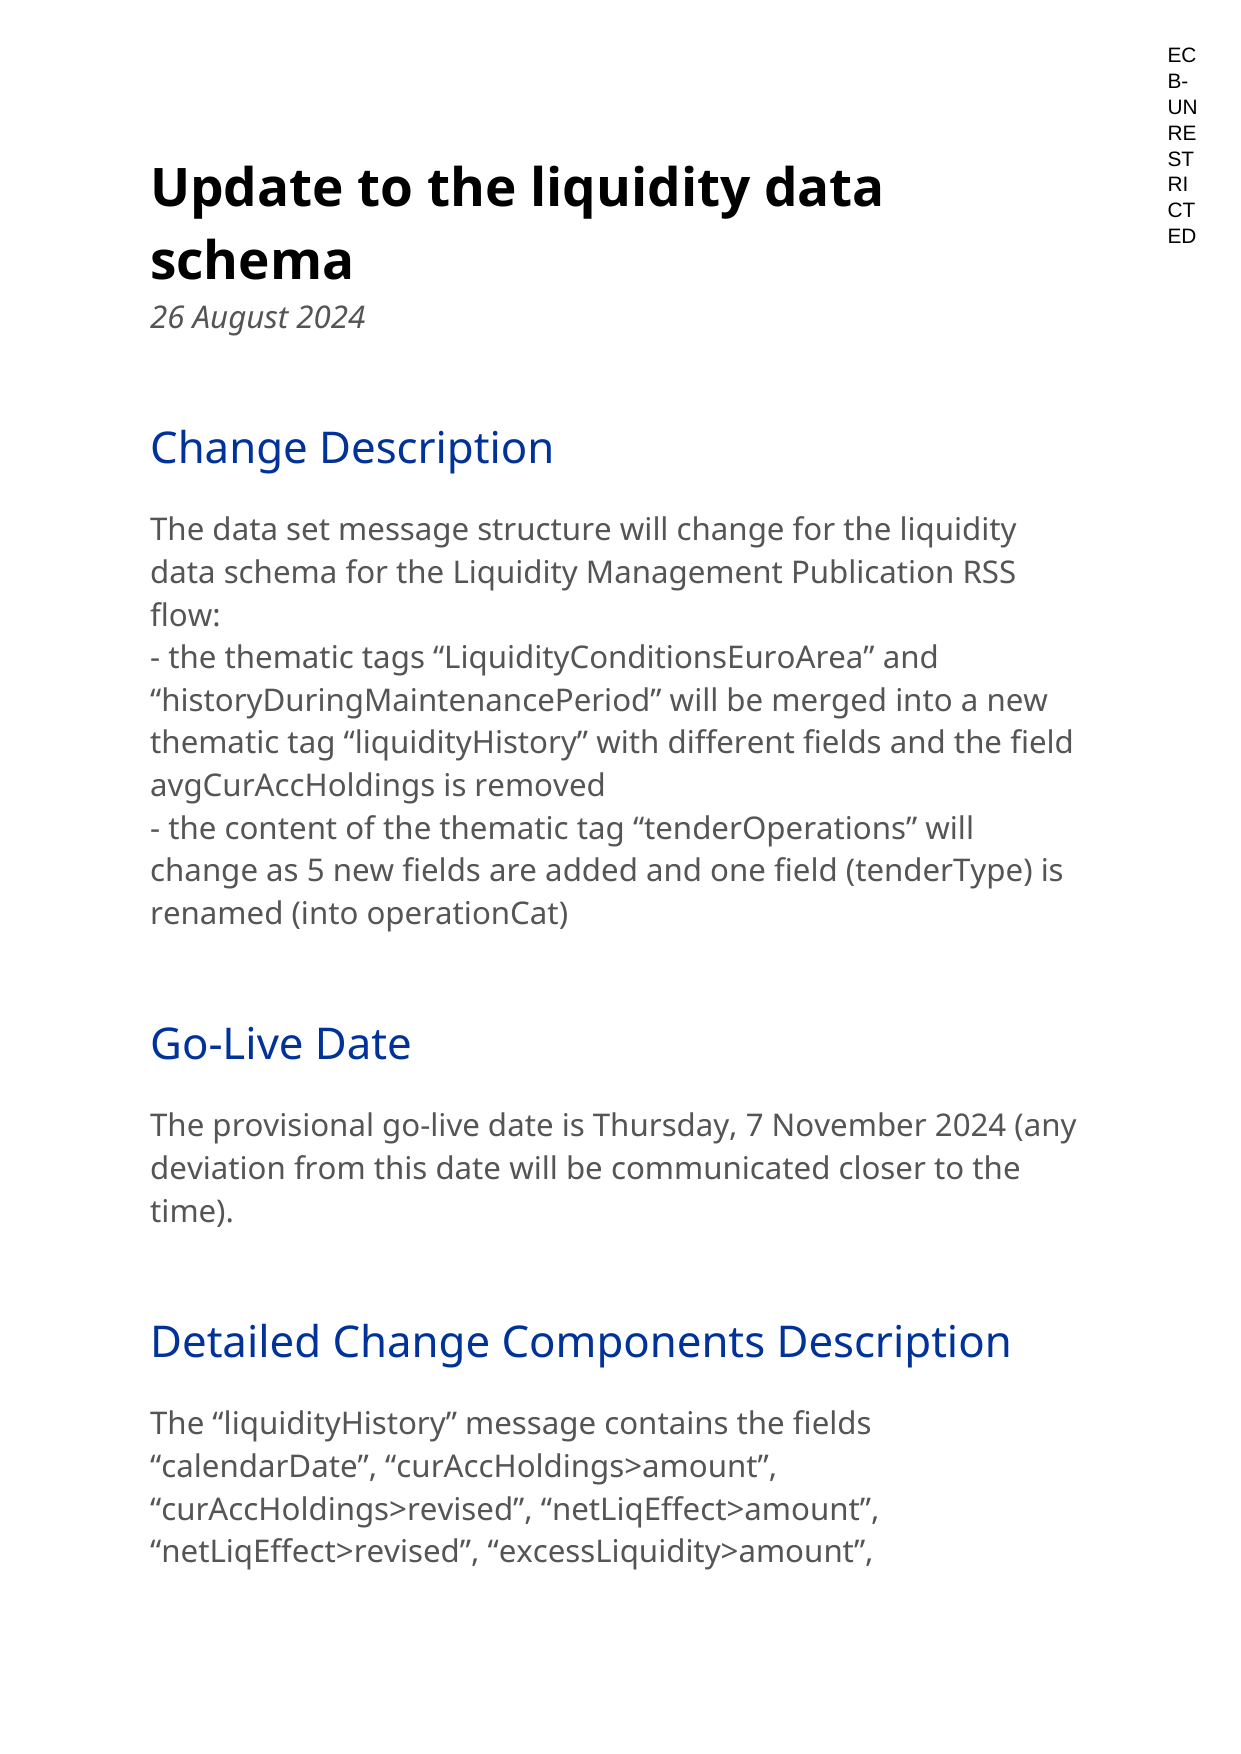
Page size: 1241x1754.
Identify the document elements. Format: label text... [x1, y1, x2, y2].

subtitle Detailed Change Components Description [150, 1309, 1090, 1370]
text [150, 1401, 1090, 1572]
subtitle Update to the liquidity data schema [150, 150, 1090, 295]
text 26 August 2024 [150, 295, 1090, 337]
subtitle Go-Live Date [150, 1012, 1090, 1072]
text The data set message structure will change for the liquidity data schema for the Liquidity Management Publication RSS flow: - the thematic tags “LiquidityConditionsEuroArea” and “historyDuringMaintenancePeriod” will be merged into a new thematic tag “liquidityHistory” with different fields and the field avgCurAccHoldings is removed - the content of the thematic tag “tenderOperations” will change as 5 new fields are added and one field (tenderType) is renamed (into operationCat) [150, 507, 1090, 933]
text The provisional go-live date is Thursday, 7 November 2024 (any deviation from this date will be communicated closer to the time). [150, 1103, 1090, 1231]
subtitle Change Description [150, 416, 1090, 476]
